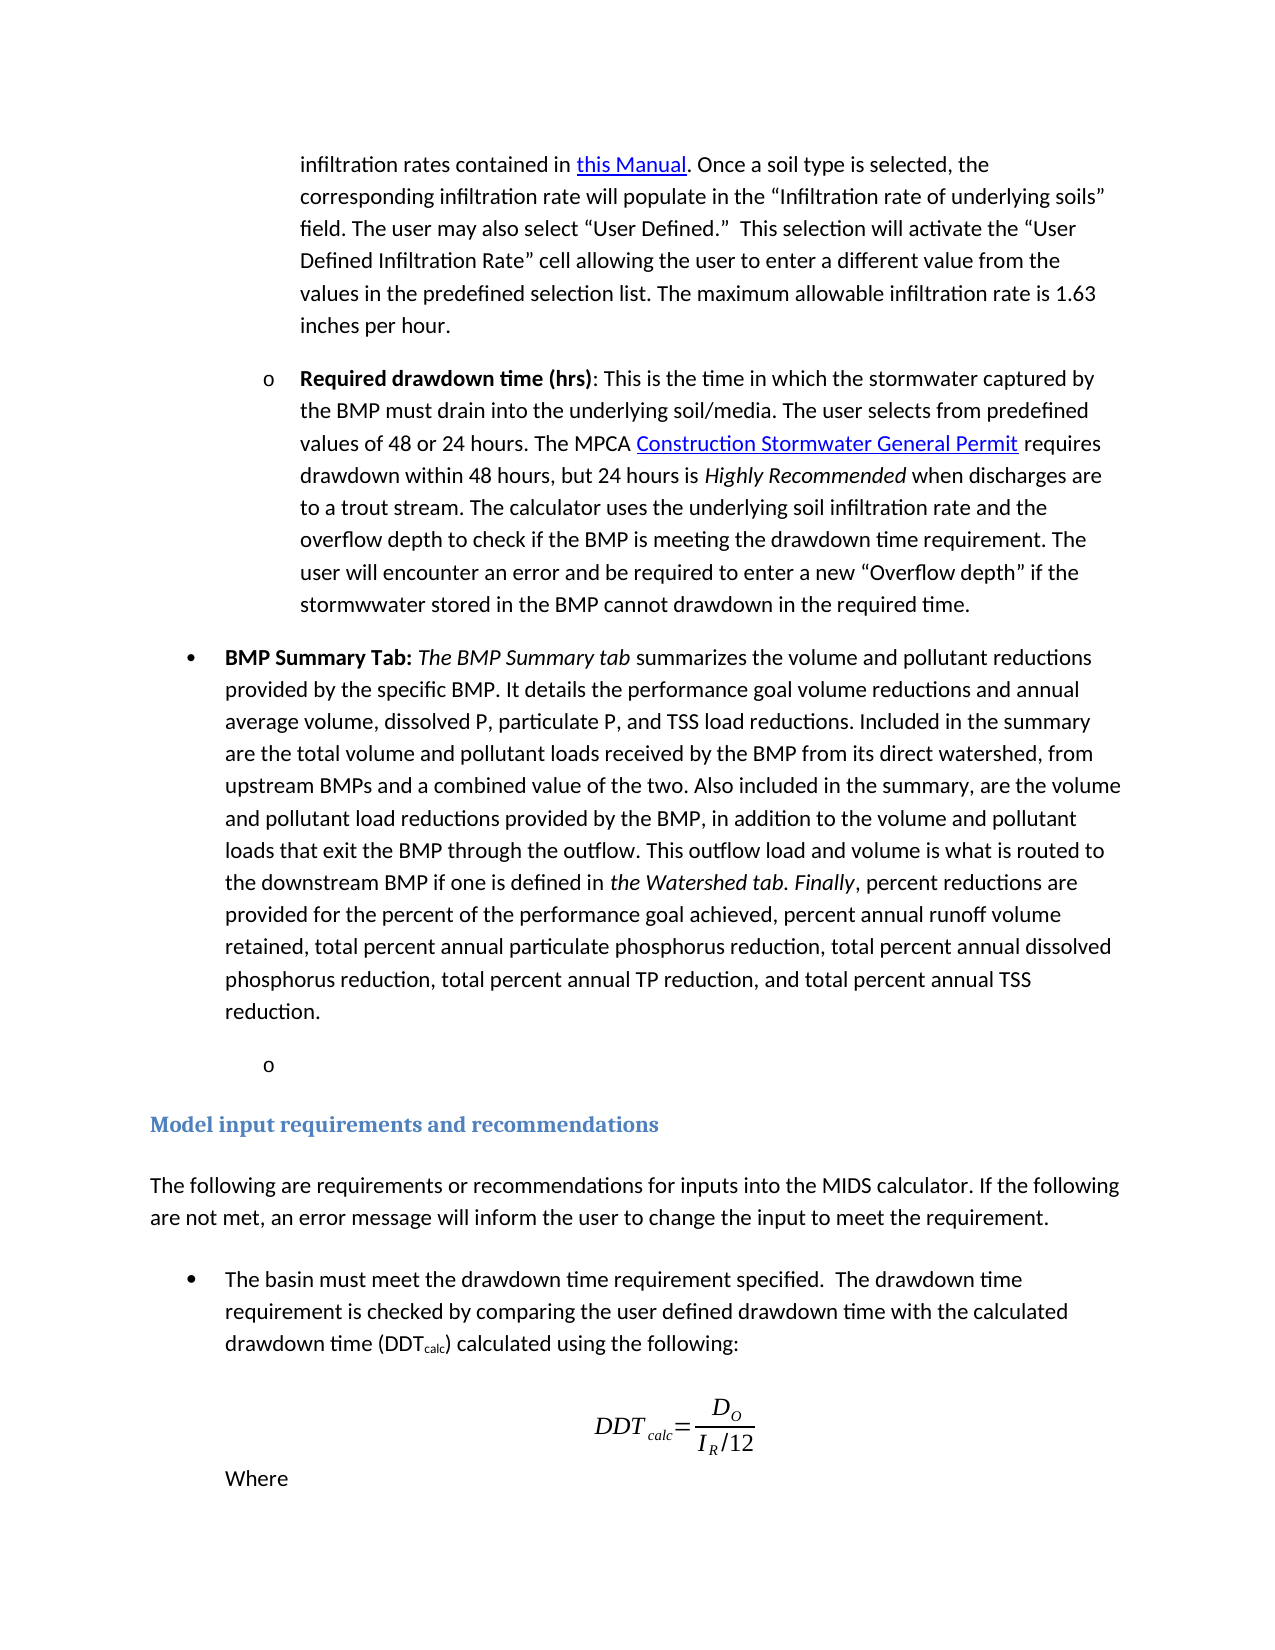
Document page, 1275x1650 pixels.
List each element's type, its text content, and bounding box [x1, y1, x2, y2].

list Where [225, 1464, 1125, 1492]
list The basin must meet the drawdown time requirement specified. The drawdown time requirement is checked by comparing the user defined drawdown time with the calculated drawdown time (DDTcalc) calculated using the following: [187, 1265, 1125, 1357]
subtitle Model input requirements and recommendations [150, 1112, 1125, 1138]
text The following are requirements or recommendations for inputs into the MIDS calculator. If the following are not met, an error message will inform the user to change the input to meet the requirement. [150, 1171, 1125, 1231]
list Required drawdown time (hrs): This is the time in which the stormwater captured by the BMP must drain into the underlying soil/media. The user selects from predefined values of 48 or 24 hours. The MPCA Construction Stormwater General Permit requires drawdown within 48 hours, but 24 hours is Highly Recommended when discharges are to a trout stream. The calculator uses the underlying soil infiltration rate and the overflow depth to check if the BMP is meeting the drawdown time requirement. The user will encounter an error and be required to enter a new “Overflow depth” if the stormwwater stored in the BMP cannot drawdown in the required time. [262, 364, 1125, 618]
list BMP Summary Tab: The BMP Summary tab summarizes the volume and pollutant reductions provided by the specific BMP. It details the performance goal volume reductions and annual average volume, dissolved P, particulate P, and TSS load reductions. Included in the summary are the total volume and pollutant loads received by the BMP from its direct watershed, from upstream BMPs and a combined value of the two. Also included in the summary, are the volume and pollutant load reductions provided by the BMP, in addition to the volume and pollutant loads that exit the BMP through the outflow. This outflow load and volume is what is routed to the downstream BMP if one is defined in the Watershed tab. Finally, percent reductions are provided for the percent of the performance goal achieved, percent annual runoff volume retained, total percent annual particulate phosphorus reduction, total percent annual dissolved phosphorus reduction, total percent annual TP reduction, and total percent annual TSS reduction. [187, 643, 1125, 1025]
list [262, 150, 1125, 339]
